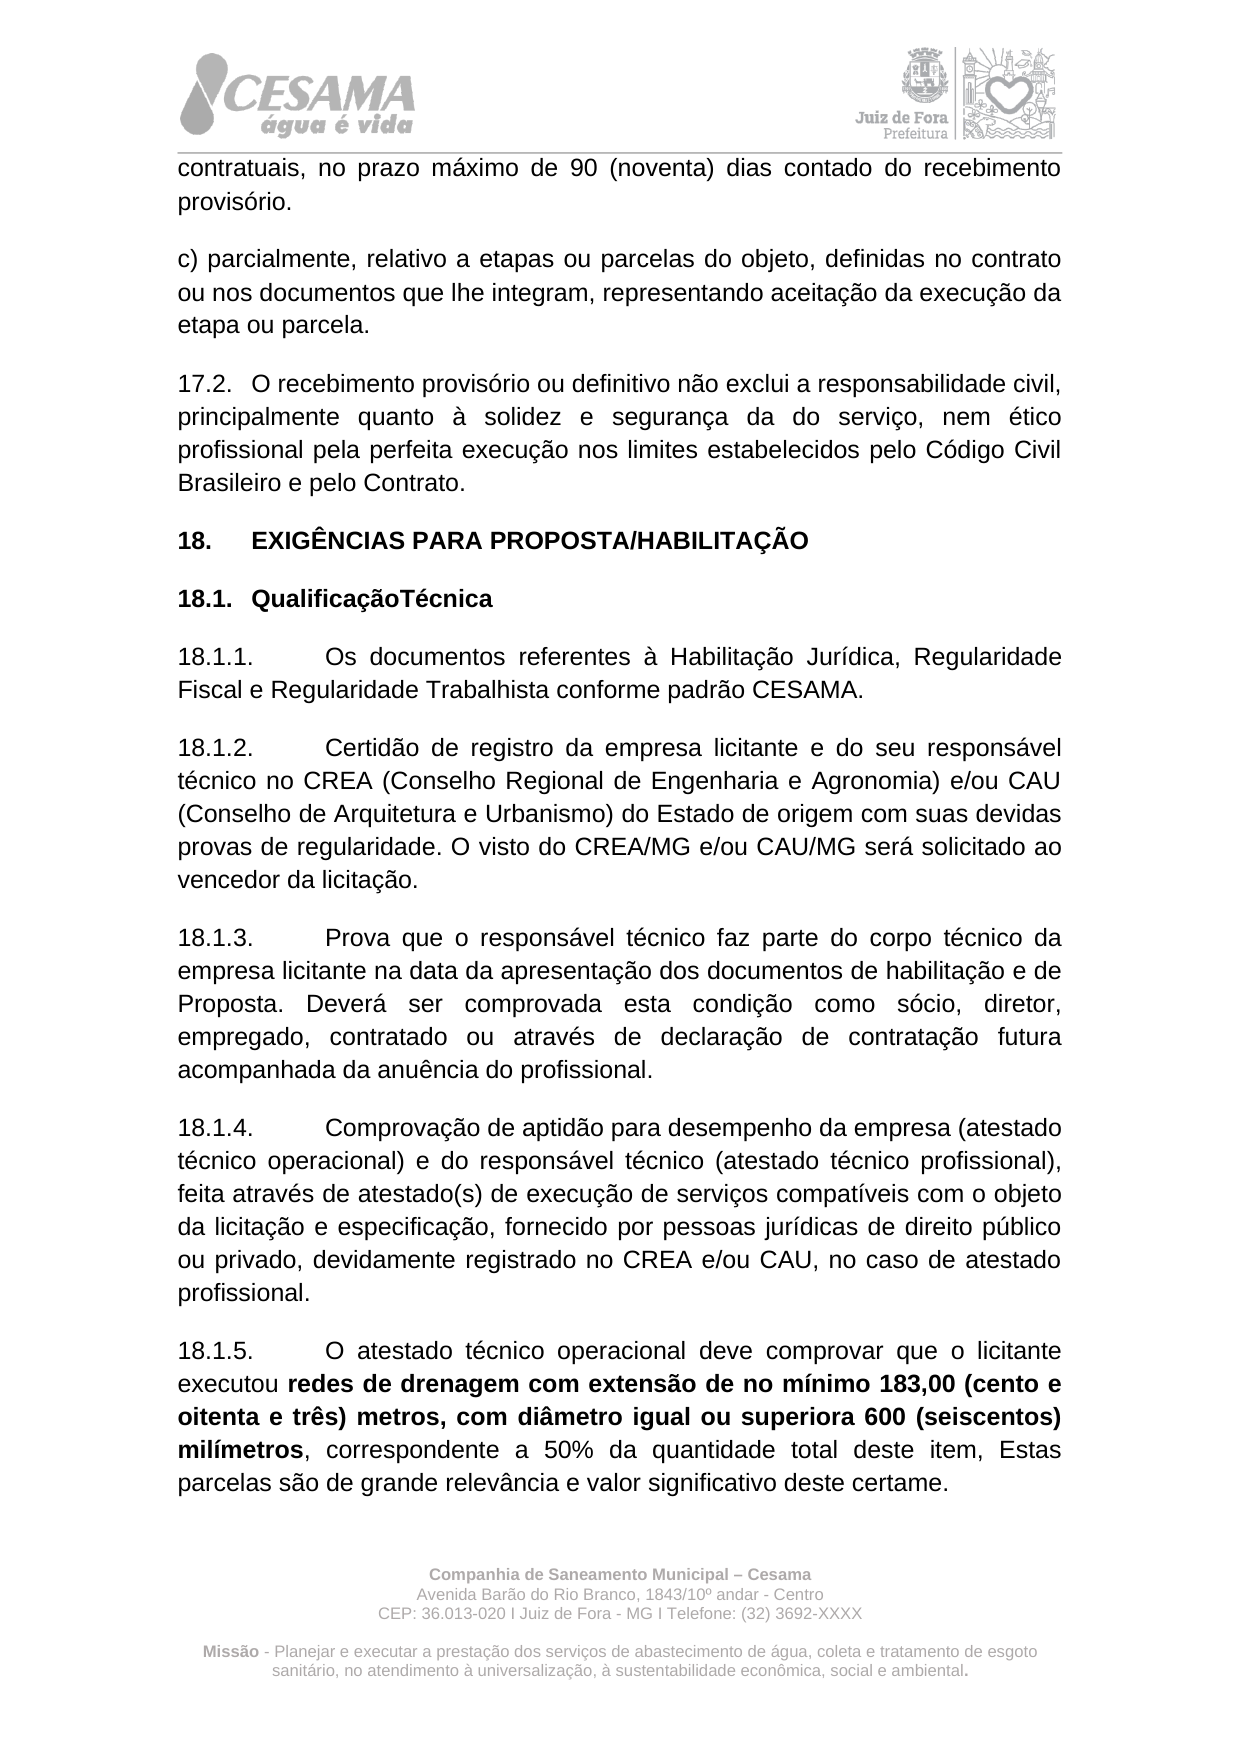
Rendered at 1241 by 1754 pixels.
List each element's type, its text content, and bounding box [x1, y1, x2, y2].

picture [177, 47, 1063, 154]
list EXIGÊNCIAS PARA PROPOSTA/HABILITAÇÃO [177, 526, 1063, 554]
list Prova que o responsável técnico faz parte do corpo técnico da empresa licitante na data da apresentação dos documentos de habilitação e de Proposta. Deverá ser comprovada esta condição como sócio, diretor, empregado, contratado ou através de declaração de contratação futura acompanhada da anuência do profissional. [177, 923, 1063, 1084]
list Os documentos referentes à Habilitação Jurídica, Regularidade Fiscal e Regularidade Trabalhista conforme padrão CESAMA. [177, 642, 1063, 703]
list O atestado técnico operacional deve comprovar que o licitante executou redes de drenagem com extensão de no mínimo 183,00 (cento e oitenta e três) metros, com diâmetro igual ou superiora 600 (seiscentos) milímetros, correspondente a 50% da quantidade total deste item, Estas parcelas são de grande relevância e valor significativo deste certame. [177, 1336, 1063, 1497]
list QualificaçãoTécnica [177, 584, 1063, 612]
list O recebimento provisório ou definitivo não exclui a responsabilidade civil, principalmente quanto à solidez e segurança da do serviço, nem ético profissional pela perfeita execução nos limites estabelecidos pelo Código Civil Brasileiro e pelo Contrato. [177, 368, 1063, 496]
text c) parcialmente, relativo a etapas ou parcelas do objeto, definidas no contrato ou nos documentos que lhe integram, representando aceitação da execução da etapa ou parcela. [177, 244, 1063, 339]
list Certidão de registro da empresa licitante e do seu responsável técnico no CREA (Conselho Regional de Engenharia e Agronomia) e/ou CAU (Conselho de Arquitetura e Urbanismo) do Estado de origem com suas devidas provas de regularidade. O visto do CREA/MG e/ou CAU/MG será solicitado ao vencedor da licitação. [177, 733, 1063, 893]
list Comprovação de aptidão para desempenho da empresa (atestado técnico operacional) e do responsável técnico (atestado técnico profissional), feita através de atestado(s) de execução de serviços compatíveis com o objeto da licitação e especificação, fornecido por pessoas jurídicas de direito público ou privado, devidamente registrado no CREA e/ou CAU, no caso de atestado profissional. [177, 1113, 1063, 1307]
